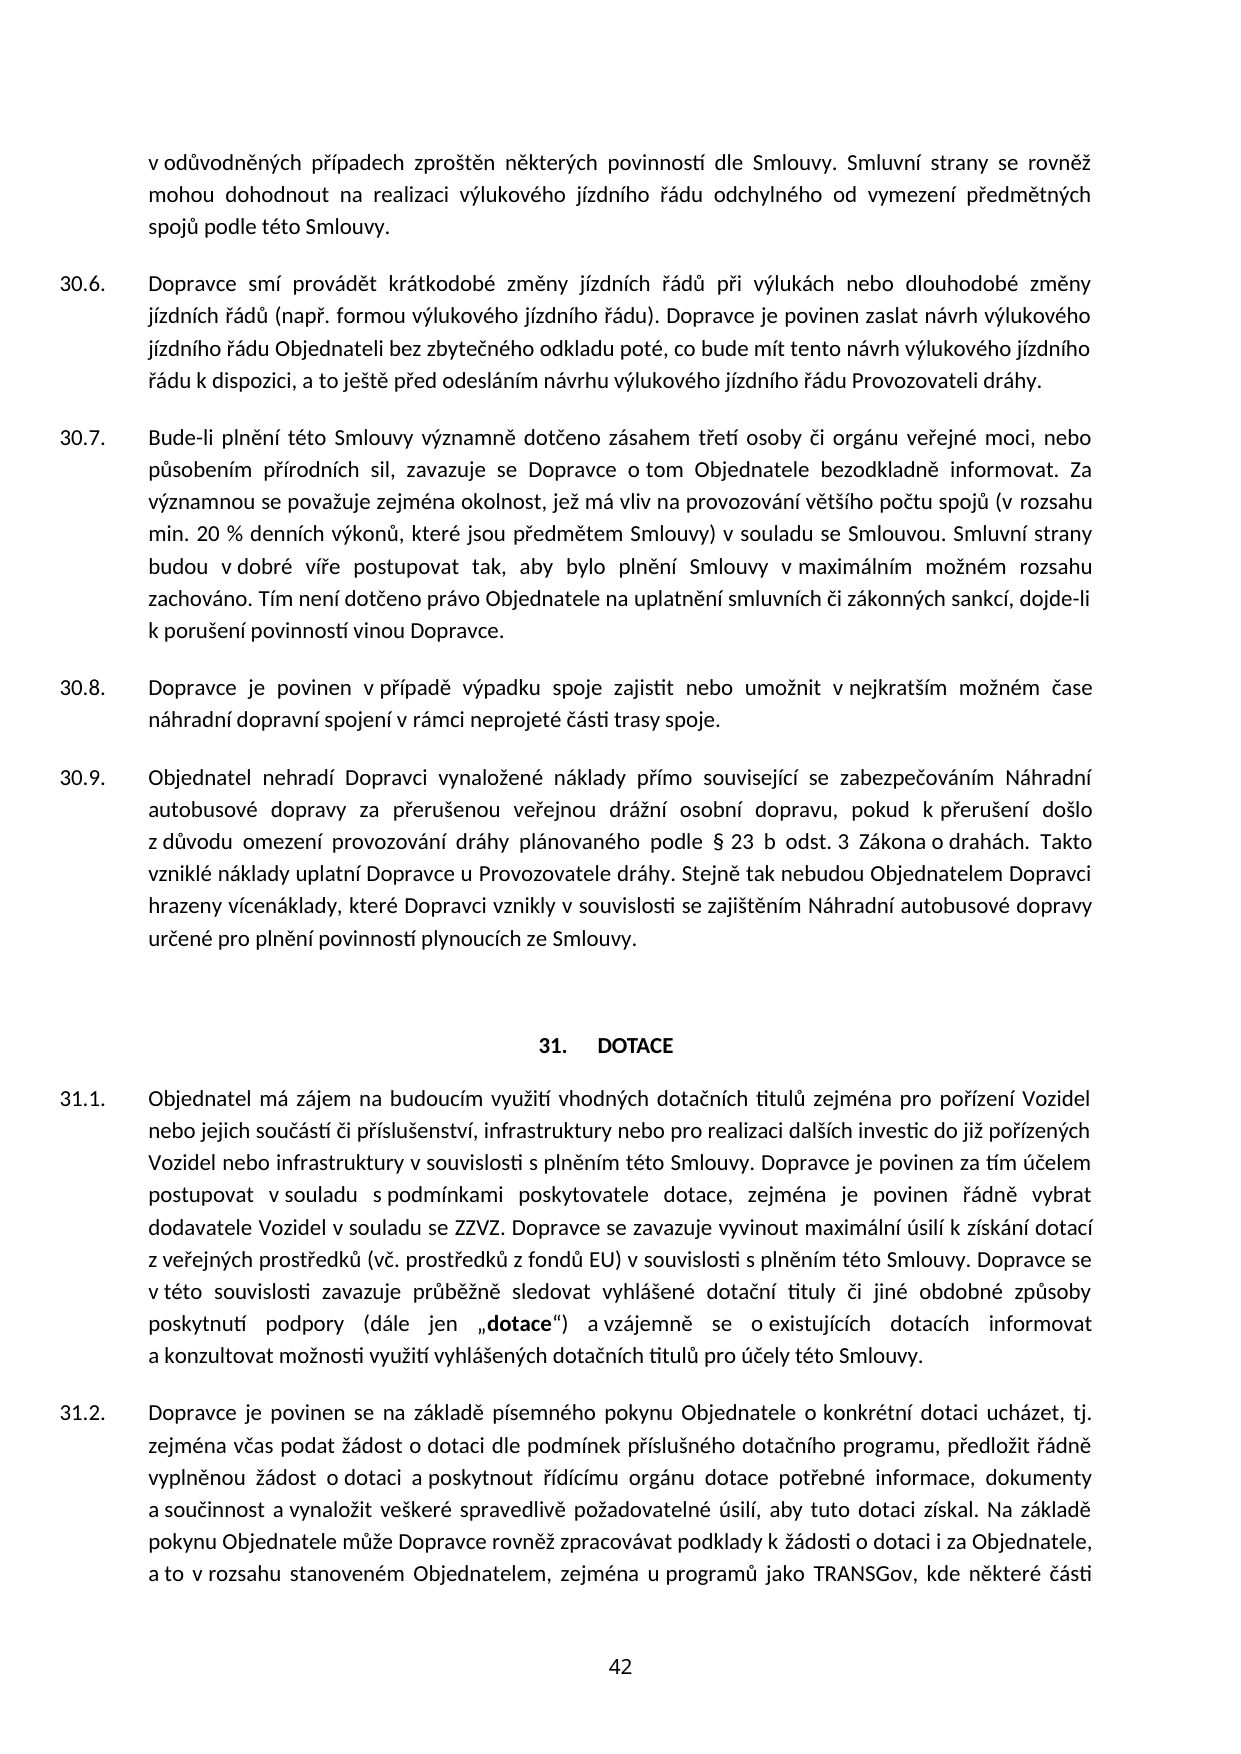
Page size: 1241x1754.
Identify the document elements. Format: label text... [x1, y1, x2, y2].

text Objednatel má zájem na budoucím využití vhodných dotačních titulů zejména pro pořízení Vozidel nebo jejich součástí či příslušenství, infrastruktury nebo pro realizaci dalších investic do již pořízených Vozidel nebo infrastruktury v souvislosti s plněním této Smlouvy. Dopravce je povinen za tím účelem postupovat v souladu s podmínkami poskytovatele dotace, zejména je povinen řádně vybrat dodavatele Vozidel v souladu se ZZVZ. Dopravce se zavazuje vyvinout maximální úsilí k získání dotací z veřejných prostředků (vč. prostředků z fondů EU) v souvislosti s plněním této Smlouvy. Dopravce se v této souvislosti zavazuje průběžně sledovat vyhlášené dotační tituly či jiné obdobné způsoby poskytnutí podpory (dále jen „dotace“) a vzájemně se o existujících dotacích informovat a konzultovat možnosti využití vyhlášených dotačních titulů pro účely této Smlouvy. [59, 1084, 1093, 1369]
text Objednatel nehradí Dopravci vynaložené náklady přímo související se zabezpečováním Náhradní autobusové dopravy za přerušenou veřejnou drážní osobní dopravu, pokud k přerušení došlo z důvodu omezení provozování dráhy plánovaného podle § 23 b odst. 3 Zákona o drahách. Takto vzniklé náklady uplatní Dopravce u Provozovatele dráhy. Stejně tak nebudou Objednatelem Dopravci hrazeny vícenáklady, které Dopravci vznikly v souvislosti se zajištěním Náhradní autobusové dopravy určené pro plnění povinností plynoucích ze Smlouvy. [59, 763, 1093, 952]
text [59, 1398, 1093, 1587]
text DOTACE [148, 1031, 1093, 1059]
text Bude-li plnění této Smlouvy významně dotčeno zásahem třetí osoby či orgánu veřejné moci, nebo působením přírodních sil, zavazuje se Dopravce o tom Objednatele bezodkladně informovat. Za významnou se považuje zejména okolnost, jež má vliv na provozování většího počtu spojů (v rozsahu min. 20 % denních výkonů, které jsou předmětem Smlouvy) v souladu se Smlouvou. Smluvní strany budou v dobré víře postupovat tak, aby bylo plnění Smlouvy v maximálním možném rozsahu zachováno. Tím není dotčeno právo Objednatele na uplatnění smluvních či zákonných sankcí, dojde-li k porušení povinností vinou Dopravce. [59, 423, 1093, 644]
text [59, 148, 1093, 240]
text Dopravce je povinen v případě výpadku spoje zajistit nebo umožnit v nejkratším možném čase náhradní dopravní spojení v rámci neprojeté části trasy spoje. [59, 673, 1093, 733]
text Dopravce smí provádět krátkodobé změny jízdních řádů při výlukách nebo dlouhodobé změny jízdních řádů (např. formou výlukového jízdního řádu). Dopravce je povinen zaslat návrh výlukového jízdního řádu Objednateli bez zbytečného odkladu poté, co bude mít tento návrh výlukového jízdního řádu k dispozici, a to ještě před odesláním návrhu výlukového jízdního řádu Provozovateli dráhy. [59, 269, 1093, 394]
